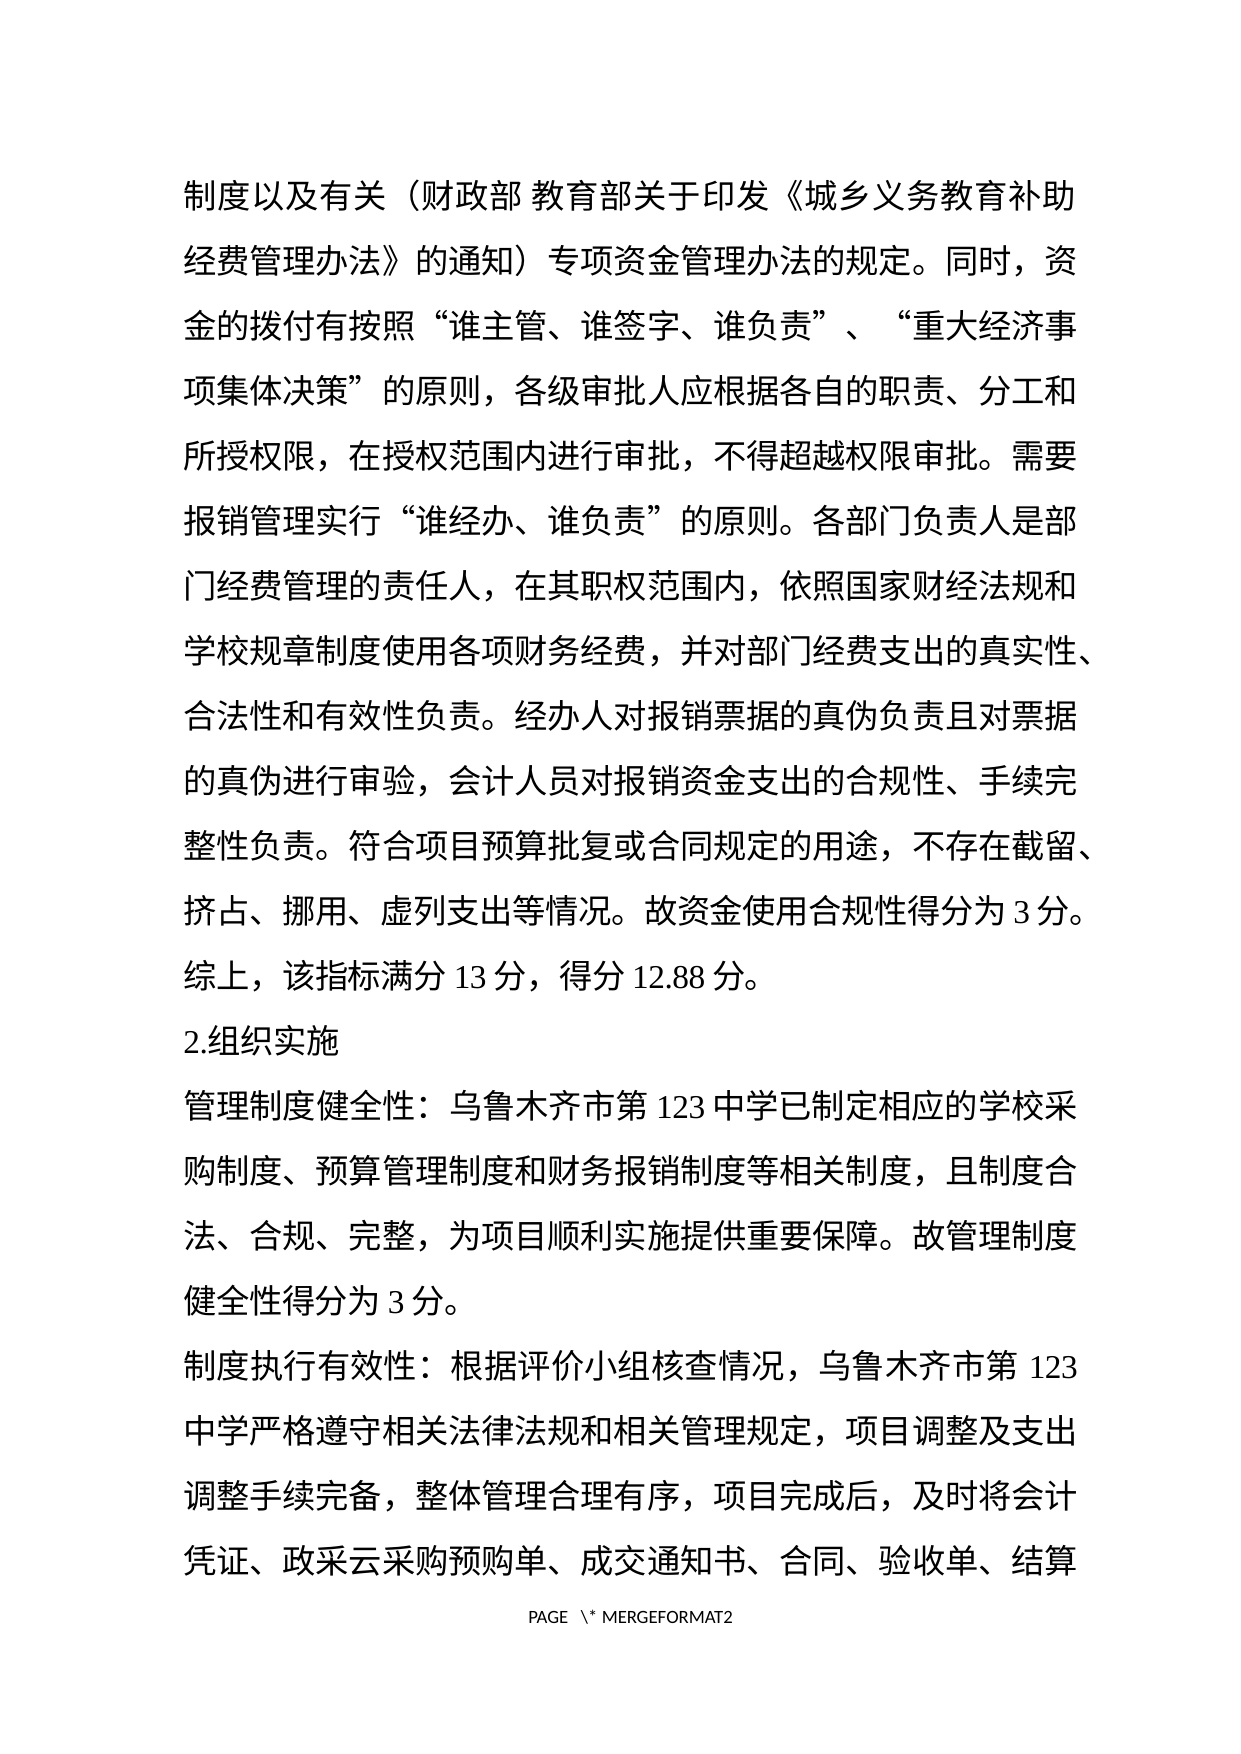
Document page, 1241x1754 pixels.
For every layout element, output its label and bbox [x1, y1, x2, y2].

text [183, 162, 1078, 1592]
